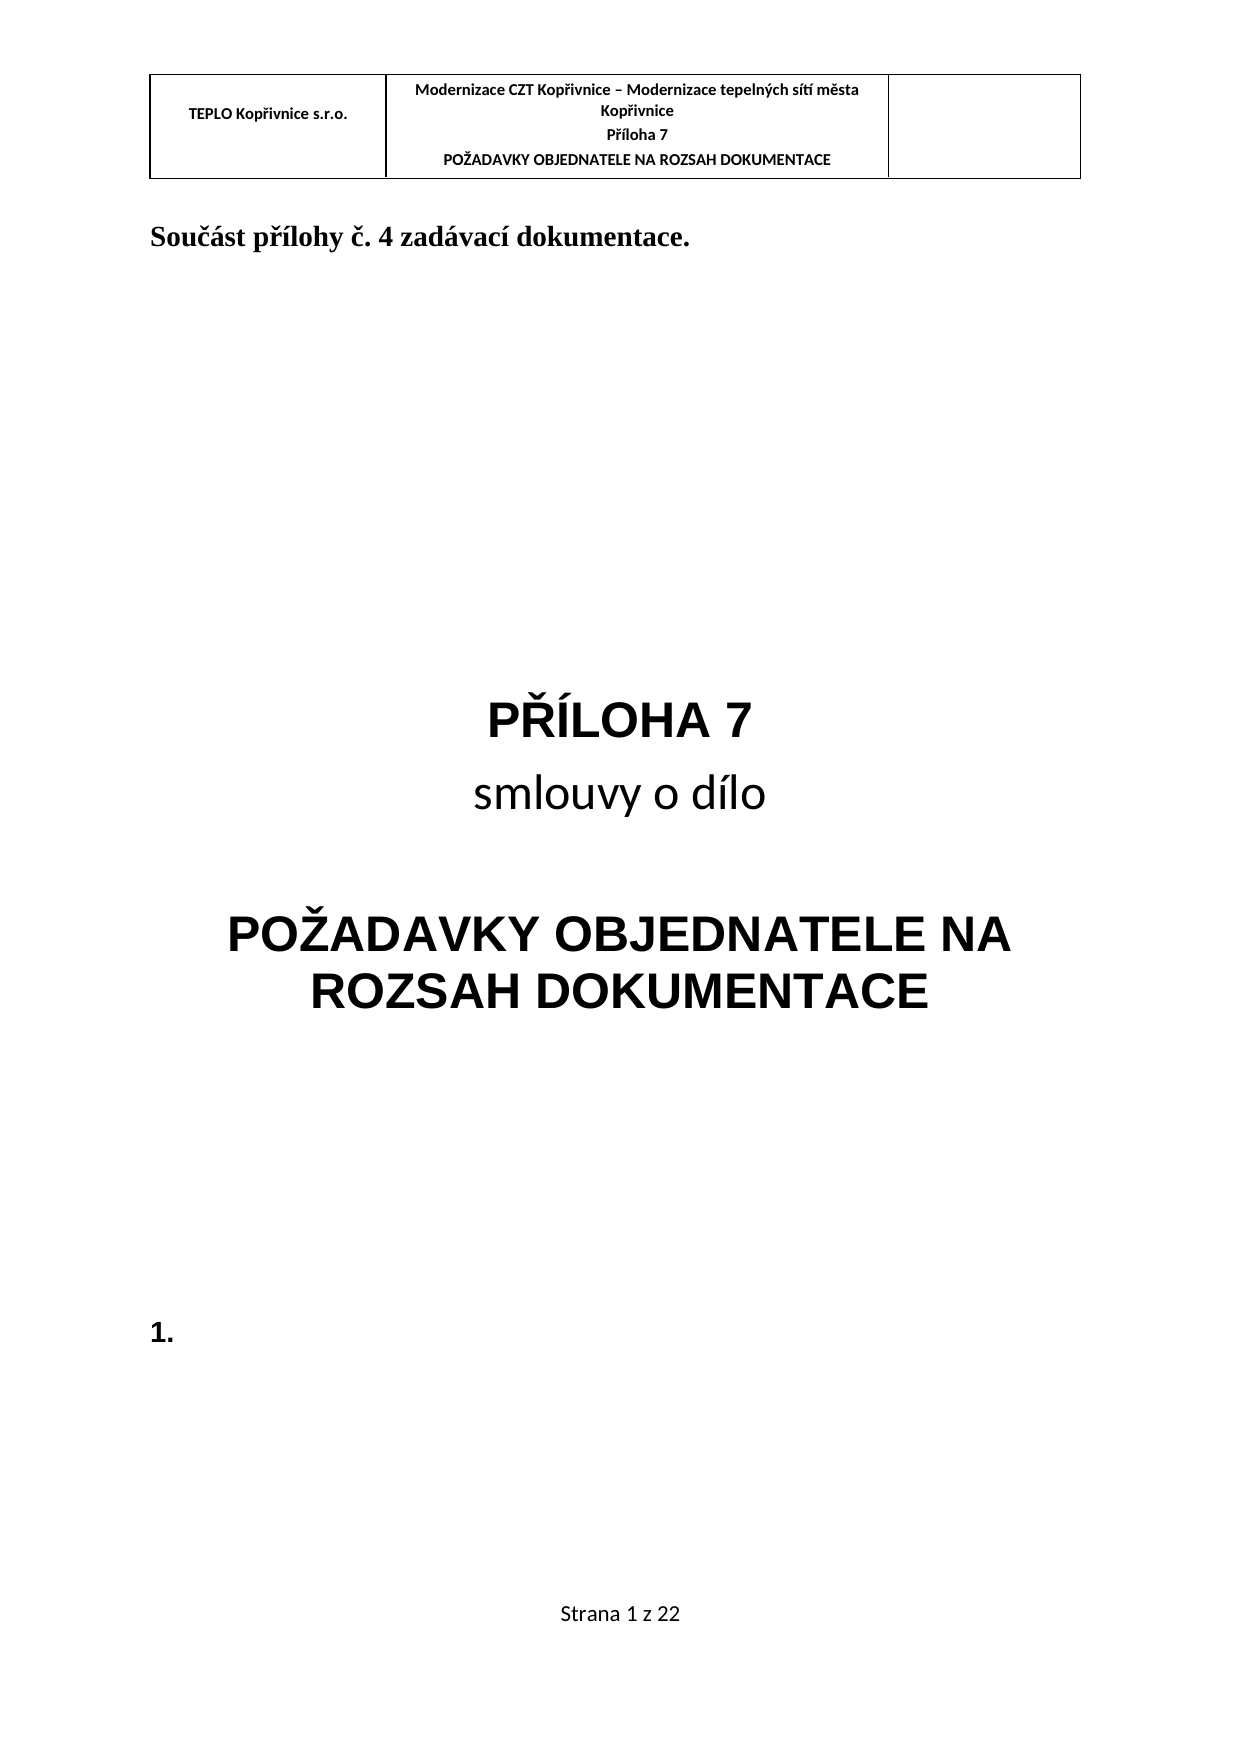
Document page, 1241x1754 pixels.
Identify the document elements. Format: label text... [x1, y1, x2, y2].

text Požadavky objednatele na rozsah dokumentace [150, 904, 1090, 1019]
text Příloha 7 [150, 691, 1090, 748]
text smlouvy o dílo [150, 761, 1090, 822]
text Součást přílohy č. 4 zadávací dokumentace. [150, 219, 1090, 253]
